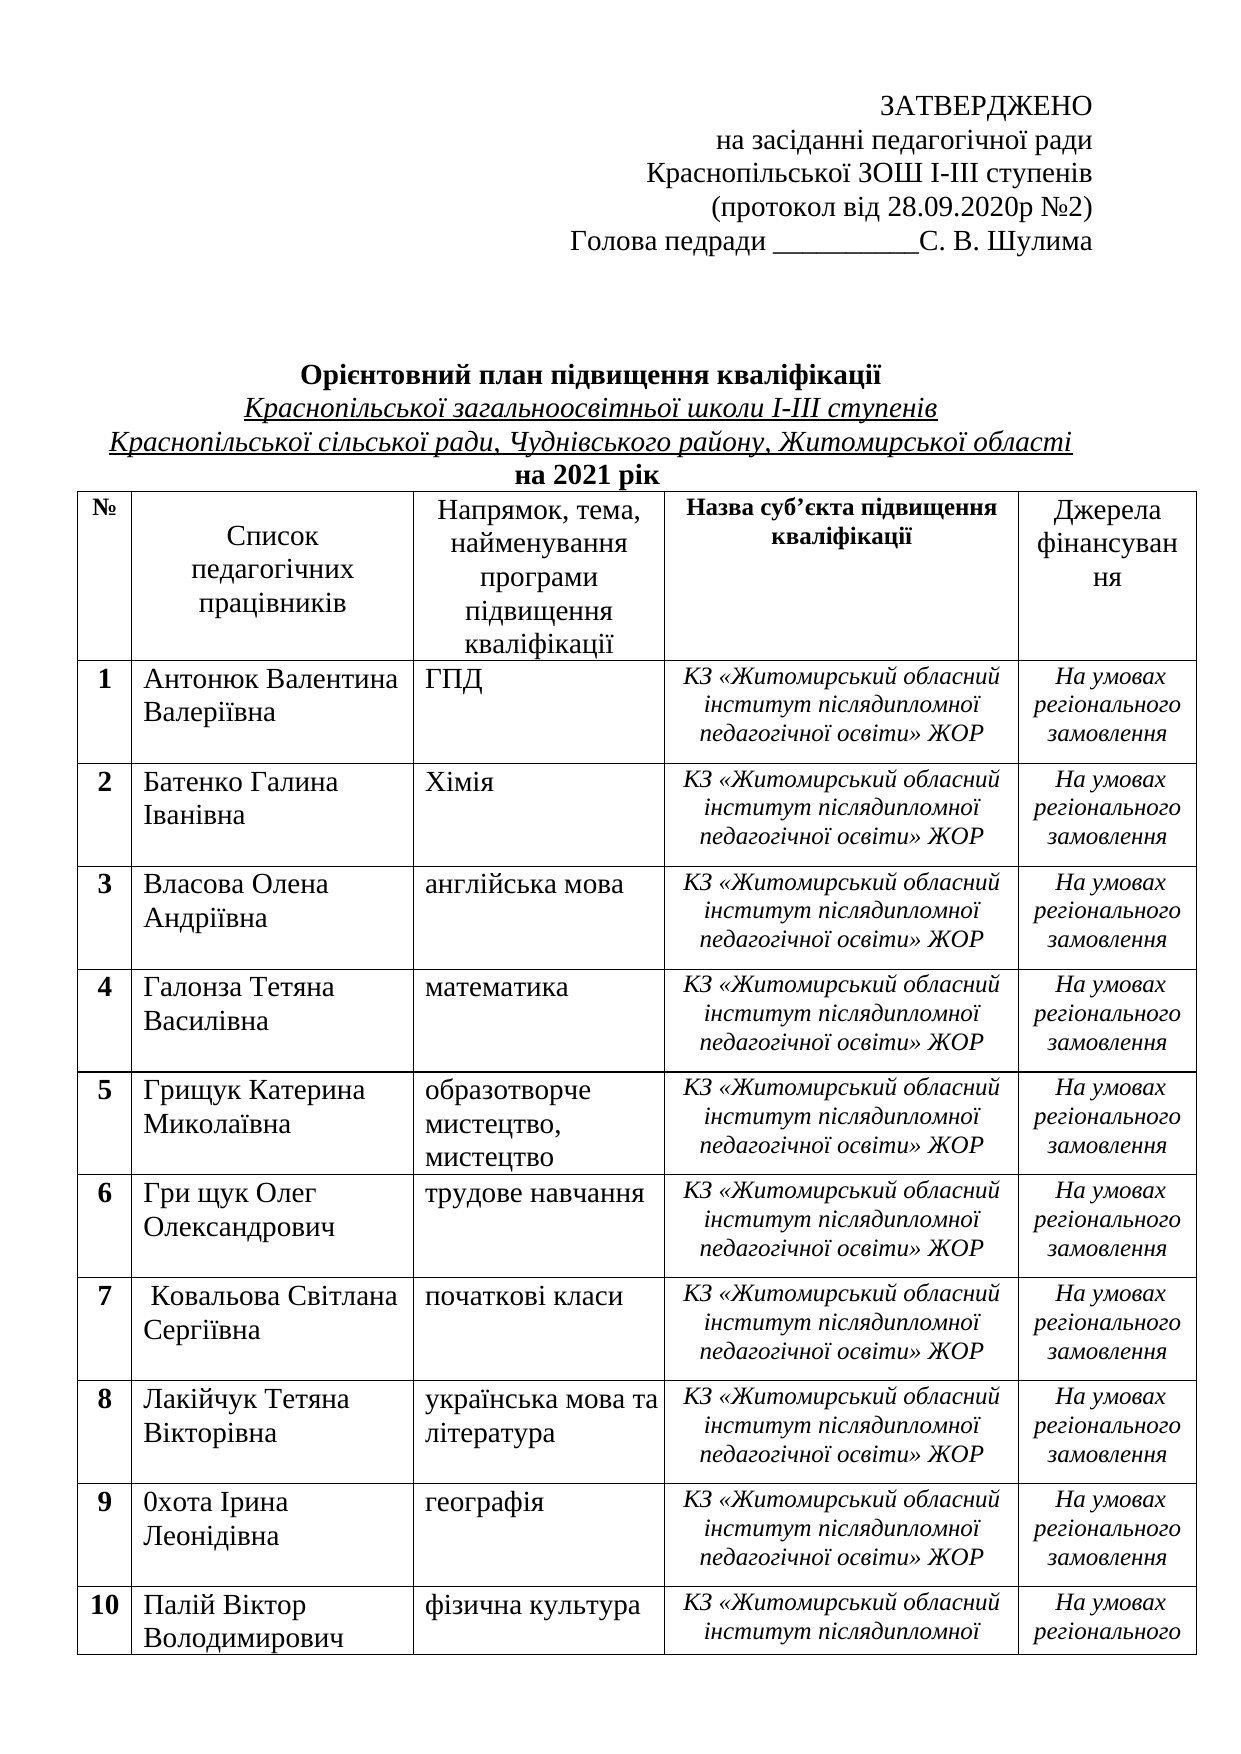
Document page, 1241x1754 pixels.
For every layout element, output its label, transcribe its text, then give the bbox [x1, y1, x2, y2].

table_cell На умовах регіонального замовлення [1019, 1484, 1196, 1586]
table_header № [78, 492, 131, 660]
table_cell фізична культура [414, 1587, 664, 1654]
table_cell КЗ «Житомирський обласний інститут післядипломної педагогічної освіти» ЖОР [665, 1278, 1018, 1380]
table_cell На умовах регіонального замовлення [1019, 1381, 1196, 1483]
table_cell На умовах регіонального замовлення [1019, 661, 1196, 763]
table_cell образотворче мистецтво, мистецтво [414, 1073, 664, 1174]
table_header Джерела фінансування [1019, 492, 1196, 660]
table_cell На умовах регіонального замовлення [1019, 1175, 1196, 1277]
table_cell КЗ «Житомирський обласний інститут післядипломної педагогічної освіти» ЖОР [665, 661, 1018, 763]
table_cell Галонза Тетяна Василівна [132, 970, 413, 1071]
table_cell Лакійчук Тетяна Вікторівна [132, 1381, 413, 1483]
table_cell Ковальова Світлана Сергіївна [132, 1278, 413, 1380]
text Голова педради __________С. В. Шулима [88, 223, 1093, 256]
table_cell На умовах регіонального замовлення [1019, 1278, 1196, 1380]
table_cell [1019, 1587, 1196, 1654]
text Краснопільської ЗОШ І-ІІІ ступенів [88, 156, 1093, 189]
table_cell 4 [78, 970, 131, 1071]
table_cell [665, 1587, 1018, 1654]
table_cell 8 [78, 1381, 131, 1483]
table_cell На умовах регіонального замовлення [1019, 970, 1196, 1071]
table_cell географія [414, 1484, 664, 1586]
table_cell математика [414, 970, 664, 1071]
text Краснопільської сільської ради, Чуднівського району, Житомирської області [88, 424, 1093, 457]
table_cell КЗ «Житомирський обласний інститут післядипломної педагогічної освіти» ЖОР [665, 867, 1018, 968]
table_cell 10 [78, 1587, 131, 1654]
table_cell 7 [78, 1278, 131, 1380]
table_cell українська мова та література [414, 1381, 664, 1483]
table_cell 0хота Ірина Леонідівна [132, 1484, 413, 1586]
table_cell Антонюк Валентина Валеріївна [132, 661, 413, 763]
table_cell КЗ «Житомирський обласний інститут післядипломної педагогічної освіти» ЖОР [665, 1073, 1018, 1174]
table_cell 3 [78, 867, 131, 968]
text (протокол від 28.09.2020р №2) [88, 189, 1093, 223]
table_cell КЗ «Житомирський обласний інститут післядипломної педагогічної освіти» ЖОР [665, 970, 1018, 1071]
table_cell Грищук Катерина Миколаївна [132, 1073, 413, 1174]
table_cell На умовах регіонального замовлення [1019, 867, 1196, 968]
table_cell На умовах регіонального замовлення [1019, 1073, 1196, 1174]
table_cell 6 [78, 1175, 131, 1277]
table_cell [132, 1587, 413, 1654]
table_cell На умовах регіонального замовлення [1019, 764, 1196, 866]
table_cell англійська мова [414, 867, 664, 968]
text Орієнтовний план підвищення кваліфікації [88, 357, 1093, 390]
text Краснопільської загальноосвітньої школи І-ІІІ ступенів [88, 390, 1093, 424]
table_cell Гри щук Олег Олександрович [132, 1175, 413, 1277]
table_header Напрямок, тема, найменування програми підвищення кваліфікації [414, 492, 664, 660]
text ЗАТВЕРДЖЕНО [88, 88, 1093, 122]
table_cell Хімія [414, 764, 664, 866]
table_cell ГПД [414, 661, 664, 763]
table_header Список педагогічних працівників [132, 492, 413, 660]
table_cell 5 [78, 1073, 131, 1174]
table_cell Власова Олена Андріївна [132, 867, 413, 968]
table_cell початкові класи [414, 1278, 664, 1380]
table_cell 2 [78, 764, 131, 866]
table_cell Батенко Галина Іванівна [132, 764, 413, 866]
text на засіданні педагогічної ради [88, 122, 1093, 156]
table_cell КЗ «Житомирський обласний інститут післядипломної педагогічної освіти» ЖОР [665, 1484, 1018, 1586]
table_cell КЗ «Житомирський обласний інститут післядипломної педагогічної освіти» ЖОР [665, 764, 1018, 866]
table_cell 9 [78, 1484, 131, 1586]
table_cell КЗ «Житомирський обласний інститут післядипломної педагогічної освіти» ЖОР [665, 1381, 1018, 1483]
table_header Назва суб’єкта підвищення кваліфікації [665, 492, 1018, 660]
table_cell КЗ «Житомирський обласний інститут післядипломної педагогічної освіти» ЖОР [665, 1175, 1018, 1277]
table_cell 1 [78, 661, 131, 763]
text на 2021 рік [88, 457, 1093, 491]
table_cell трудове навчання [414, 1175, 664, 1277]
